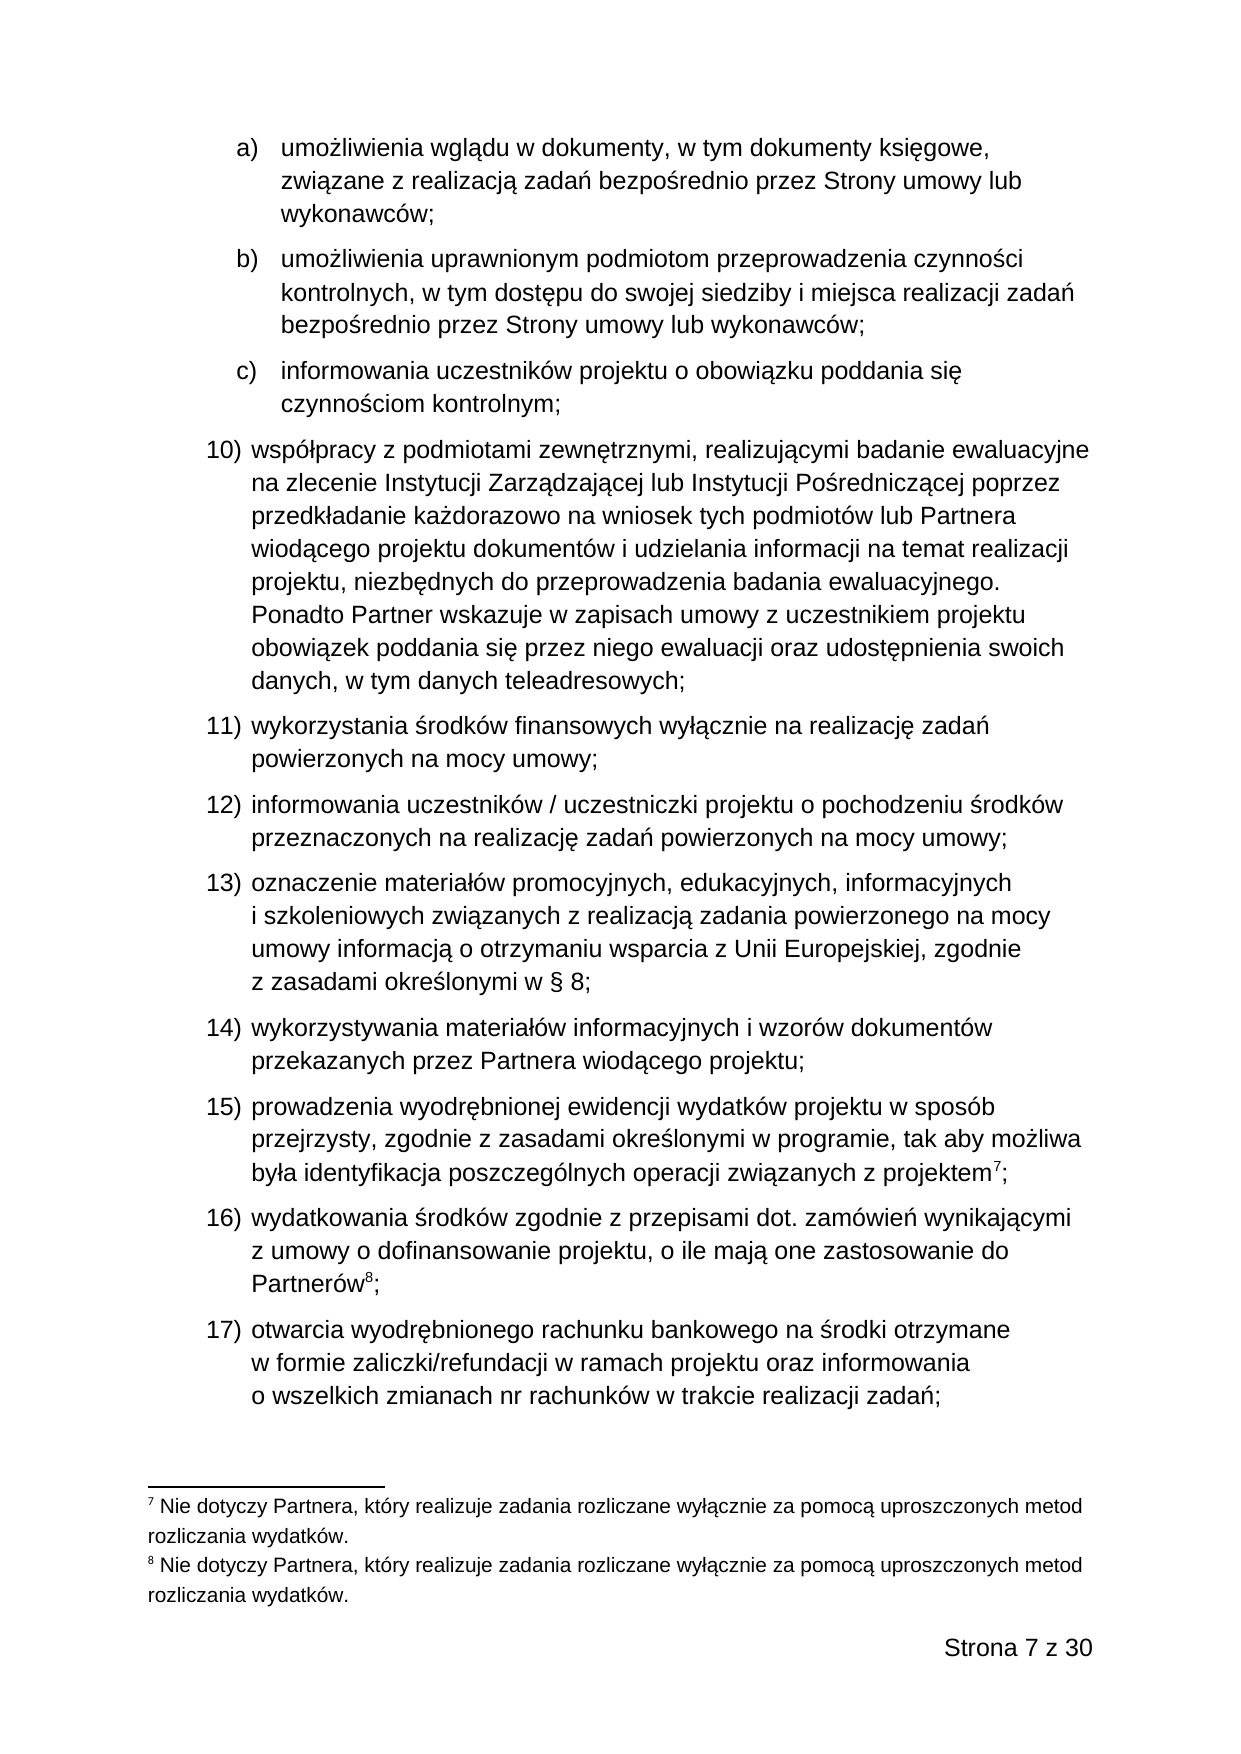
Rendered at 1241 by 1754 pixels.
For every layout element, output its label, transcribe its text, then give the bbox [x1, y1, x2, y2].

list współpracy z podmiotami zewnętrznymi, realizującymi badanie ewaluacyjne na zlecenie Instytucji Zarządzającej lub Instytucji Pośredniczącej poprzez przedkładanie każdorazowo na wniosek tych podmiotów lub Partnera wiodącego projektu dokumentów i udzielania informacji na temat realizacji projektu, niezbędnych do przeprowadzenia badania ewaluacyjnego. Ponadto Partner wskazuje w zapisach umowy z uczestnikiem projektu obowiązek poddania się przez niego ewaluacji oraz udostępnienia swoich danych, w tym danych teleadresowych; [206, 434, 1093, 694]
list wykorzystywania materiałów informacyjnych i wzorów dokumentów przekazanych przez Partnera wiodącego projektu; [206, 1013, 1093, 1075]
list prowadzenia wyodrębnionej ewidencji wydatków projektu w sposób przejrzysty, zgodnie z zasadami określonymi w programie, tak aby możliwa była identyfikacja poszczególnych operacji związanych z projektem; [206, 1091, 1093, 1186]
list informowania uczestników projektu o obowiązku poddania się czynnościom kontrolnym; [236, 356, 1093, 418]
list wydatkowania środków zgodnie z przepisami dot. zamówień wynikającymi z umowy o dofinansowanie projektu, o ile mają one zastosowanie do Partnerów; [206, 1203, 1093, 1298]
list wykorzystania środków finansowych wyłącznie na realizację zadań powierzonych na mocy umowy; [206, 711, 1093, 773]
list otwarcia wyodrębnionego rachunku bankowego na środki otrzymane w formie zaliczki/refundacji w ramach projektu oraz informowania o wszelkich zmianach nr rachunków w trakcie realizacji zadań; [206, 1314, 1093, 1409]
list umożliwienia uprawnionym podmiotom przeprowadzenia czynności kontrolnych, w tym dostępu do swojej siedziby i miejsca realizacji zadań bezpośrednio przez Strony umowy lub wykonawców; [236, 244, 1093, 339]
list umożliwienia wglądu w dokumenty, w tym dokumenty księgowe, związane z realizacją zadań bezpośrednio przez Strony umowy lub wykonawców; [236, 133, 1093, 228]
list oznaczenie materiałów promocyjnych, edukacyjnych, informacyjnych i szkoleniowych związanych z realizacją zadania powierzonego na mocy umowy informacją o otrzymaniu wsparcia z Unii Europejskiej, zgodnie z zasadami określonymi w § 8; [206, 868, 1093, 996]
list informowania uczestników / uczestniczki projektu o pochodzeniu środków przeznaczonych na realizację zadań powierzonych na mocy umowy; [206, 790, 1093, 852]
